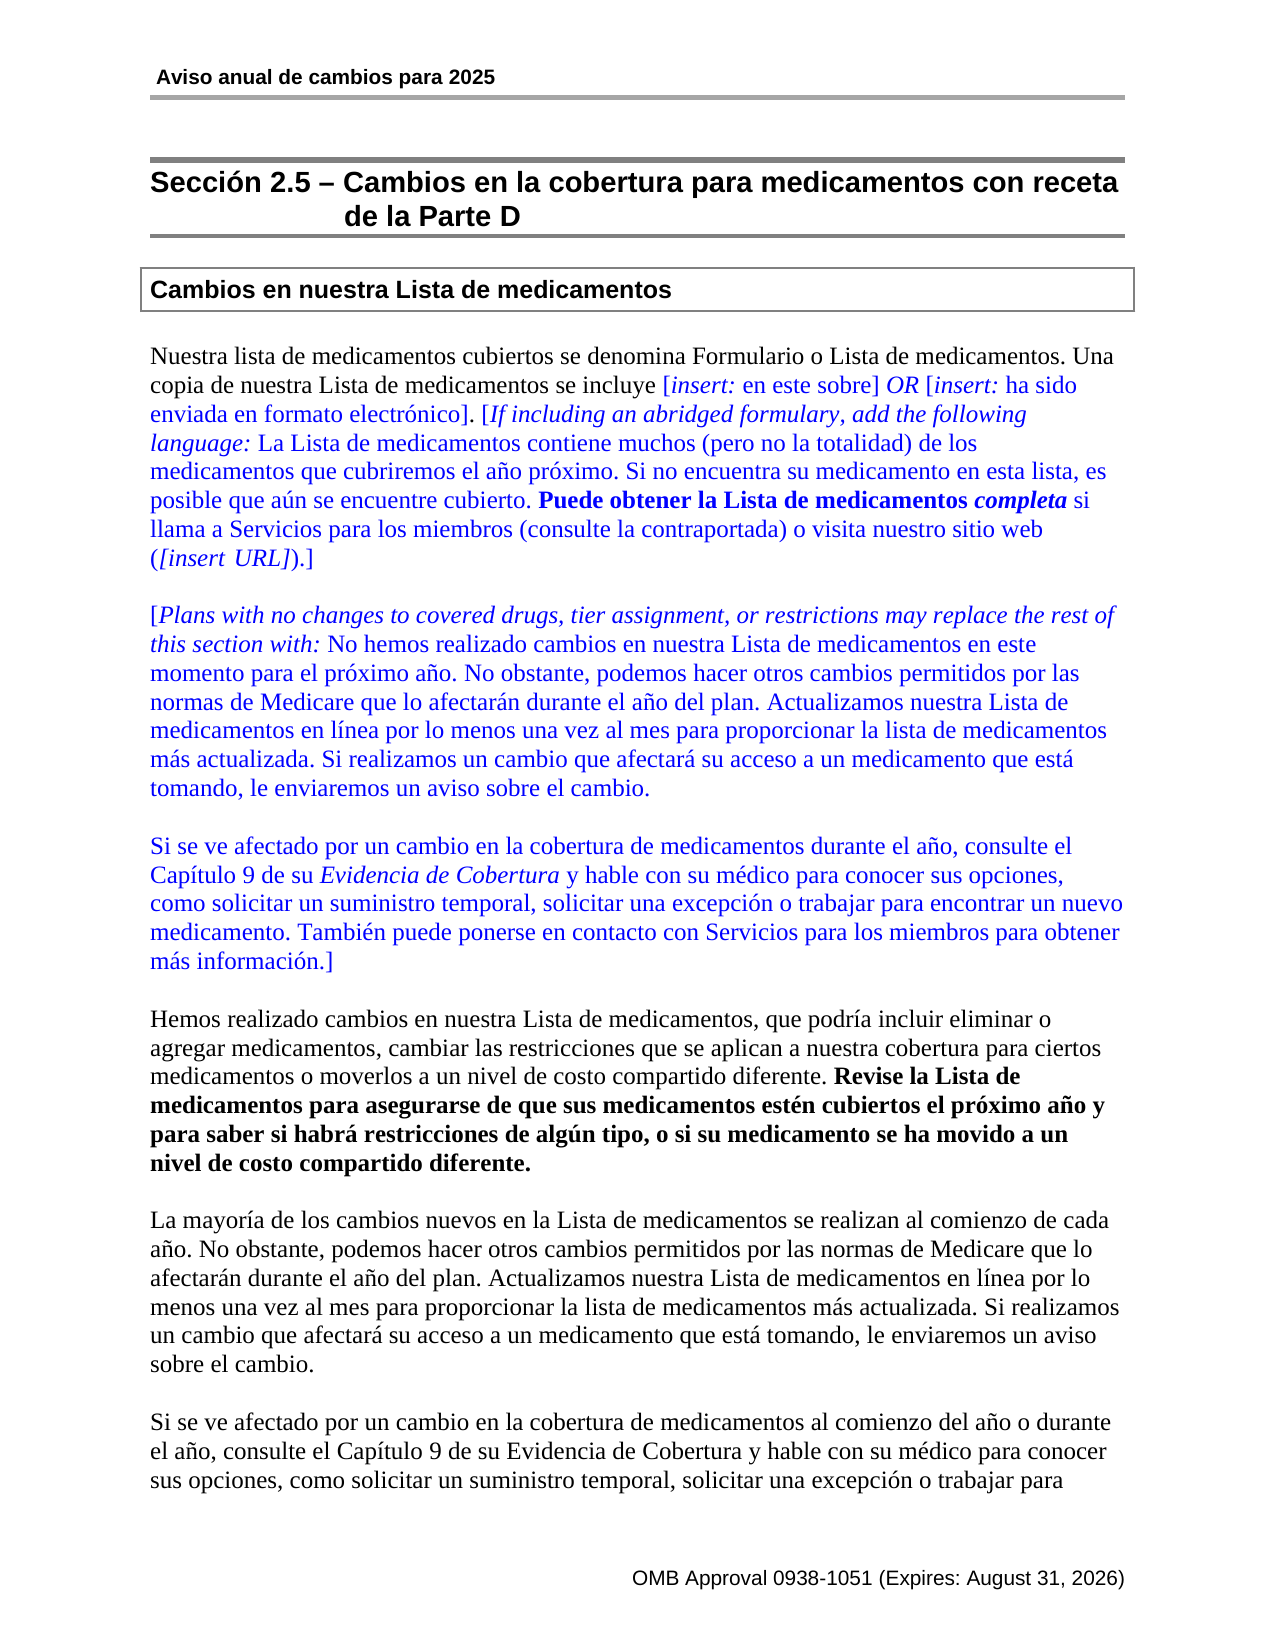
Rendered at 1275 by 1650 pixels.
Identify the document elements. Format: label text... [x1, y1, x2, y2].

text Nuestra lista de medicamentos cubiertos se denomina Formulario o Lista de medicamentos. Una copia de nuestra Lista de medicamentos se incluye [insert: en este sobre] OR [insert: ha sido enviada en formato electrónico]. [If including an abridged formulary, add the following language: La Lista de medicamentos contiene muchos (pero no la totalidad) de los medicamentos que cubriremos el año próximo. Si no encuentra su medicamento en esta lista, es posible que aún se encuentre cubierto. Puede obtener la Lista de medicamentos completa si llama a Servicios para los miembros (consulte la contraportada) o visita nuestro sitio web ([insert URL]).] [150, 341, 1125, 571]
text Hemos realizado cambios en nuestra Lista de medicamentos, que podría incluir eliminar o agregar medicamentos, cambiar las restricciones que se aplican a nuestra cobertura para ciertos medicamentos o moverlos a un nivel de costo compartido diferente. Revise la Lista de medicamentos para asegurarse de que sus medicamentos estén cubiertos el próximo año y para saber si habrá restricciones de algún tipo, o si su medicamento se ha movido a un nivel de costo compartido diferente. [150, 1004, 1125, 1176]
subtitle Sección 2.5 – Cambios en la cobertura para medicamentos con receta de la Parte D [150, 163, 1125, 234]
text La mayoría de los cambios nuevos en la Lista de medicamentos se realizan al comienzo de cada año. No obstante, podemos hacer otros cambios permitidos por las normas de Medicare que lo afectarán durante el año del plan. Actualizamos nuestra Lista de medicamentos en línea por lo menos una vez al mes para proporcionar la lista de medicamentos más actualizada. Si realizamos un cambio que afectará su acceso a un medicamento que está tomando, le enviaremos un aviso sobre el cambio. [150, 1206, 1125, 1378]
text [150, 1407, 1125, 1493]
subtitle Cambios en nuestra Lista de medicamentos [142, 269, 1133, 310]
text Si se ve afectado por un cambio en la cobertura de medicamentos durante el año, consulte el Capítulo 9 de su Evidencia de Cobertura y hable con su médico para conocer sus opciones, como solicitar un suministro temporal, solicitar una excepción o trabajar para encontrar un nuevo medicamento. También puede ponerse en contacto con Servicios para los miembros para obtener más información.] [150, 831, 1125, 975]
text [Plans with no changes to covered drugs, tier assignment, or restrictions may replace the rest of this section with: No hemos realizado cambios en nuestra Lista de medicamentos en este momento para el próximo año. No obstante, podemos hacer otros cambios permitidos por las normas de Medicare que lo afectarán durante el año del plan. Actualizamos nuestra Lista de medicamentos en línea por lo menos una vez al mes para proporcionar la lista de medicamentos más actualizada. Si realizamos un cambio que afectará su acceso a un medicamento que está tomando, le enviaremos un aviso sobre el cambio. [150, 601, 1125, 802]
